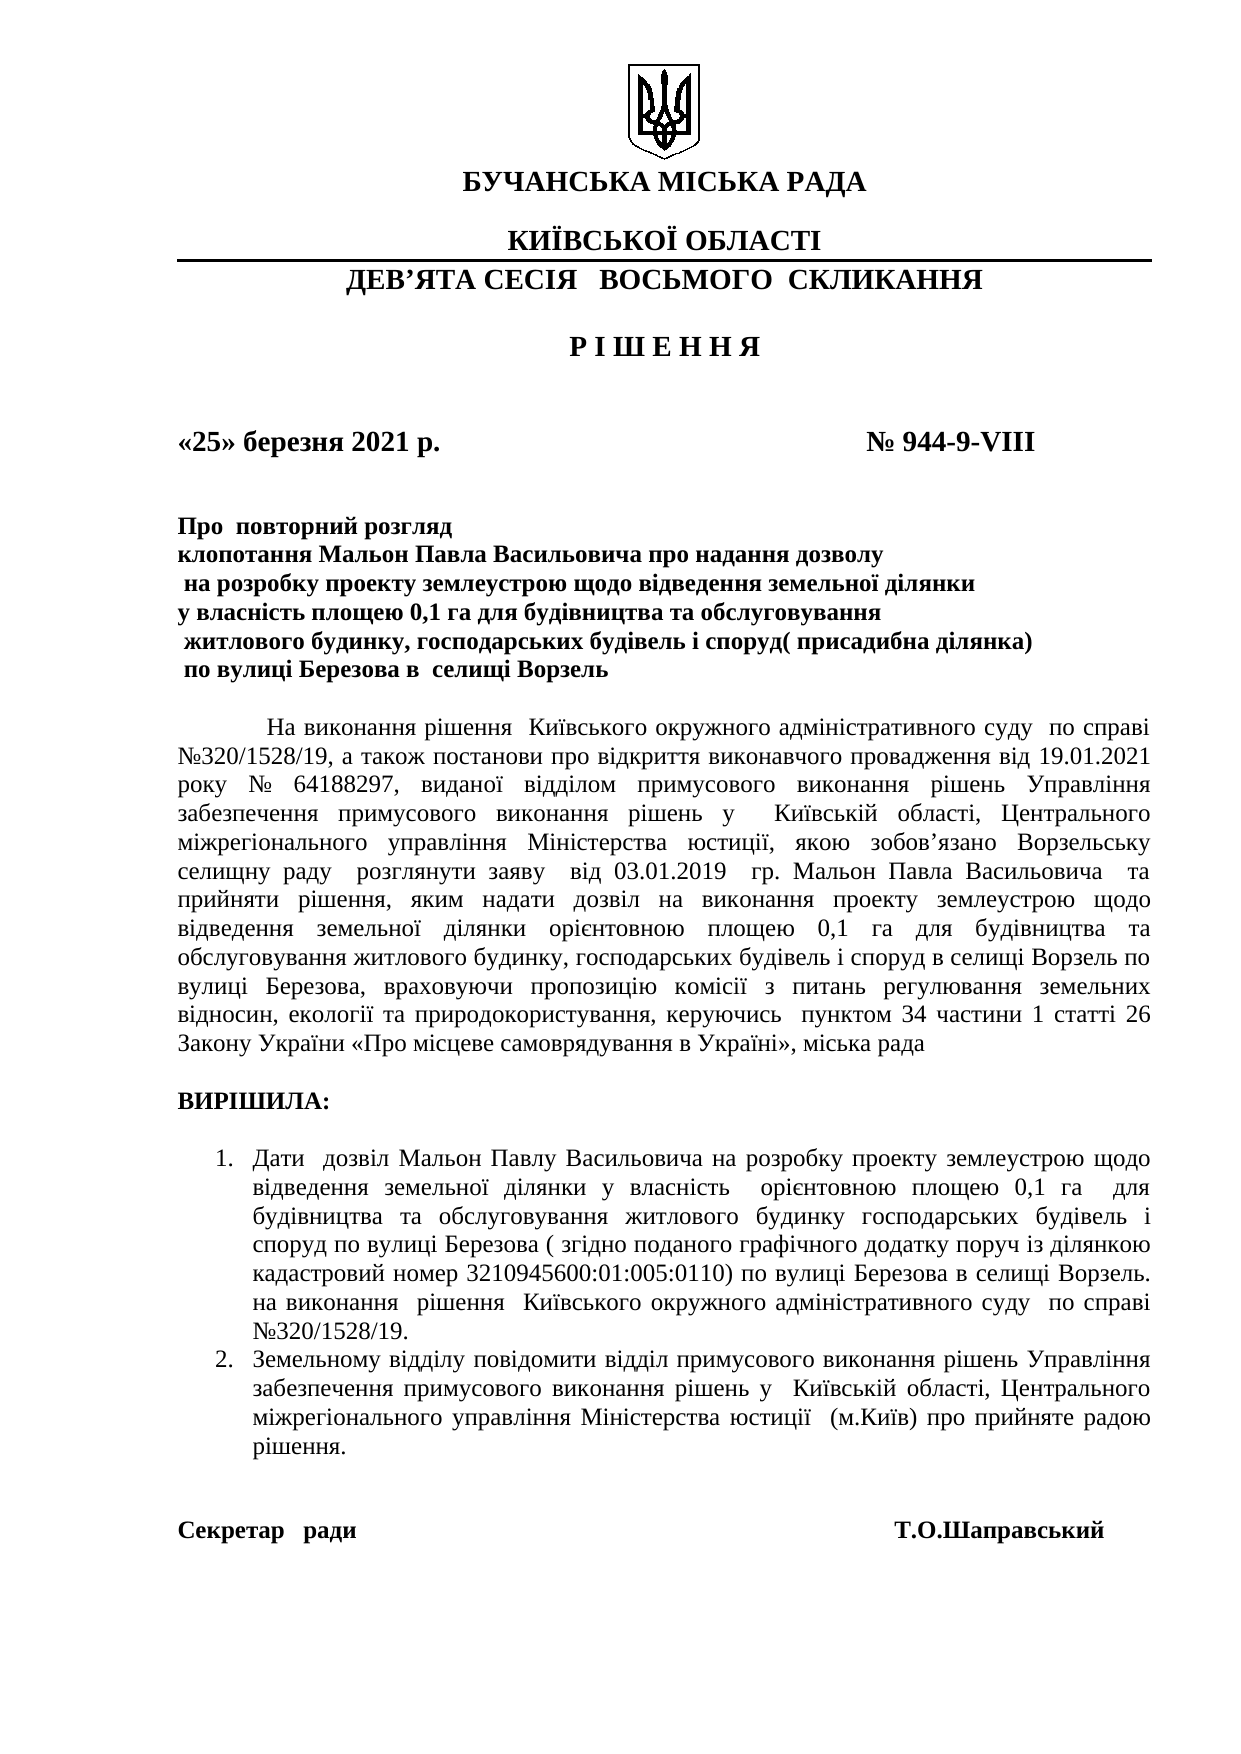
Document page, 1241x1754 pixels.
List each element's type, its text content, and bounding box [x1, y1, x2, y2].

text На виконання рішення Київського окружного адміністративного суду по справі №320/1528/19, а також постанови про відкриття виконавчого провадження від 19.01.2021 року № 64188297, виданої відділом примусового виконання рішень Управління забезпечення примусового виконання рішень у Київській області, Центрального міжрегіонального управління Міністерства юстиції, якою зобов’язано Ворзельську селищну раду розглянути заяву від 03.01.2019 гр. Мальон Павла Васильовича та прийняти рішення, яким надати дозвіл на виконання проекту землеустрою щодо відведення земельної ділянки орієнтовною площею 0,1 га для будівництва та обслуговування житлового будинку, господарських будівель і споруд в селищі Ворзель по вулиці Березова, враховуючи пропозицію комісії з питань регулювання земельних відносин, екології та природокористування, керуючись пунктом 34 частини 1 статті 26 Закону України «Про місцеве самоврядування в Україні», міська рада [177, 712, 1152, 1057]
text житлового будинку, господарських будівель і споруд( присадибна ділянка) [177, 626, 1152, 654]
text ДЕВ’ЯТА СЕСІЯ ВОСЬМОГО СКЛИКАННЯ [177, 262, 1152, 295]
text БУЧАНСЬКА МІСЬКА РАДА [177, 164, 1152, 197]
list Земельному відділу повідомити відділ примусового виконання рішень Управління забезпечення примусового виконання рішень у Київській області, Центрального міжрегіонального управління Міністерства юстиції (м.Київ) про прийняте радою рішення. [215, 1344, 1152, 1459]
text клопотання Мальон Павла Васильовича про надання дозволу [177, 539, 1152, 568]
text Секретар ради Т.О.Шаправський [177, 1515, 1152, 1544]
text Про повторний розгляд [177, 511, 1152, 539]
text ВИРІШИЛА: [177, 1086, 1152, 1114]
text на розробку проекту землеустрою щодо відведення земельної ділянки [177, 568, 1152, 597]
text Р І Ш Е Н Н Я [177, 329, 1152, 362]
text у власність площею 0,1 га для будівництва та обслуговування [177, 597, 1152, 626]
text КИЇВСЬКОЇ ОБЛАСТІ [177, 223, 1152, 259]
list Дати дозвіл Мальон Павлу Васильовича на розробку проекту землеустрою щодо відведення земельної ділянки у власність орієнтовною площею 0,1 га для будівництва та обслуговування житлового будинку господарських будівель і споруд по вулиці Березова ( згідно поданого графічного додатку поруч із ділянкою кадастровий номер 3210945600:01:005:0110) по вулиці Березова в селищі Ворзель. на виконання рішення Київського окружного адміністративного суду по справі №320/1528/19. [215, 1143, 1152, 1344]
text по вулиці Березова в селищі Ворзель [177, 654, 1152, 683]
text «25» березня 2021 р. № 944-9-VIII [177, 424, 1152, 458]
